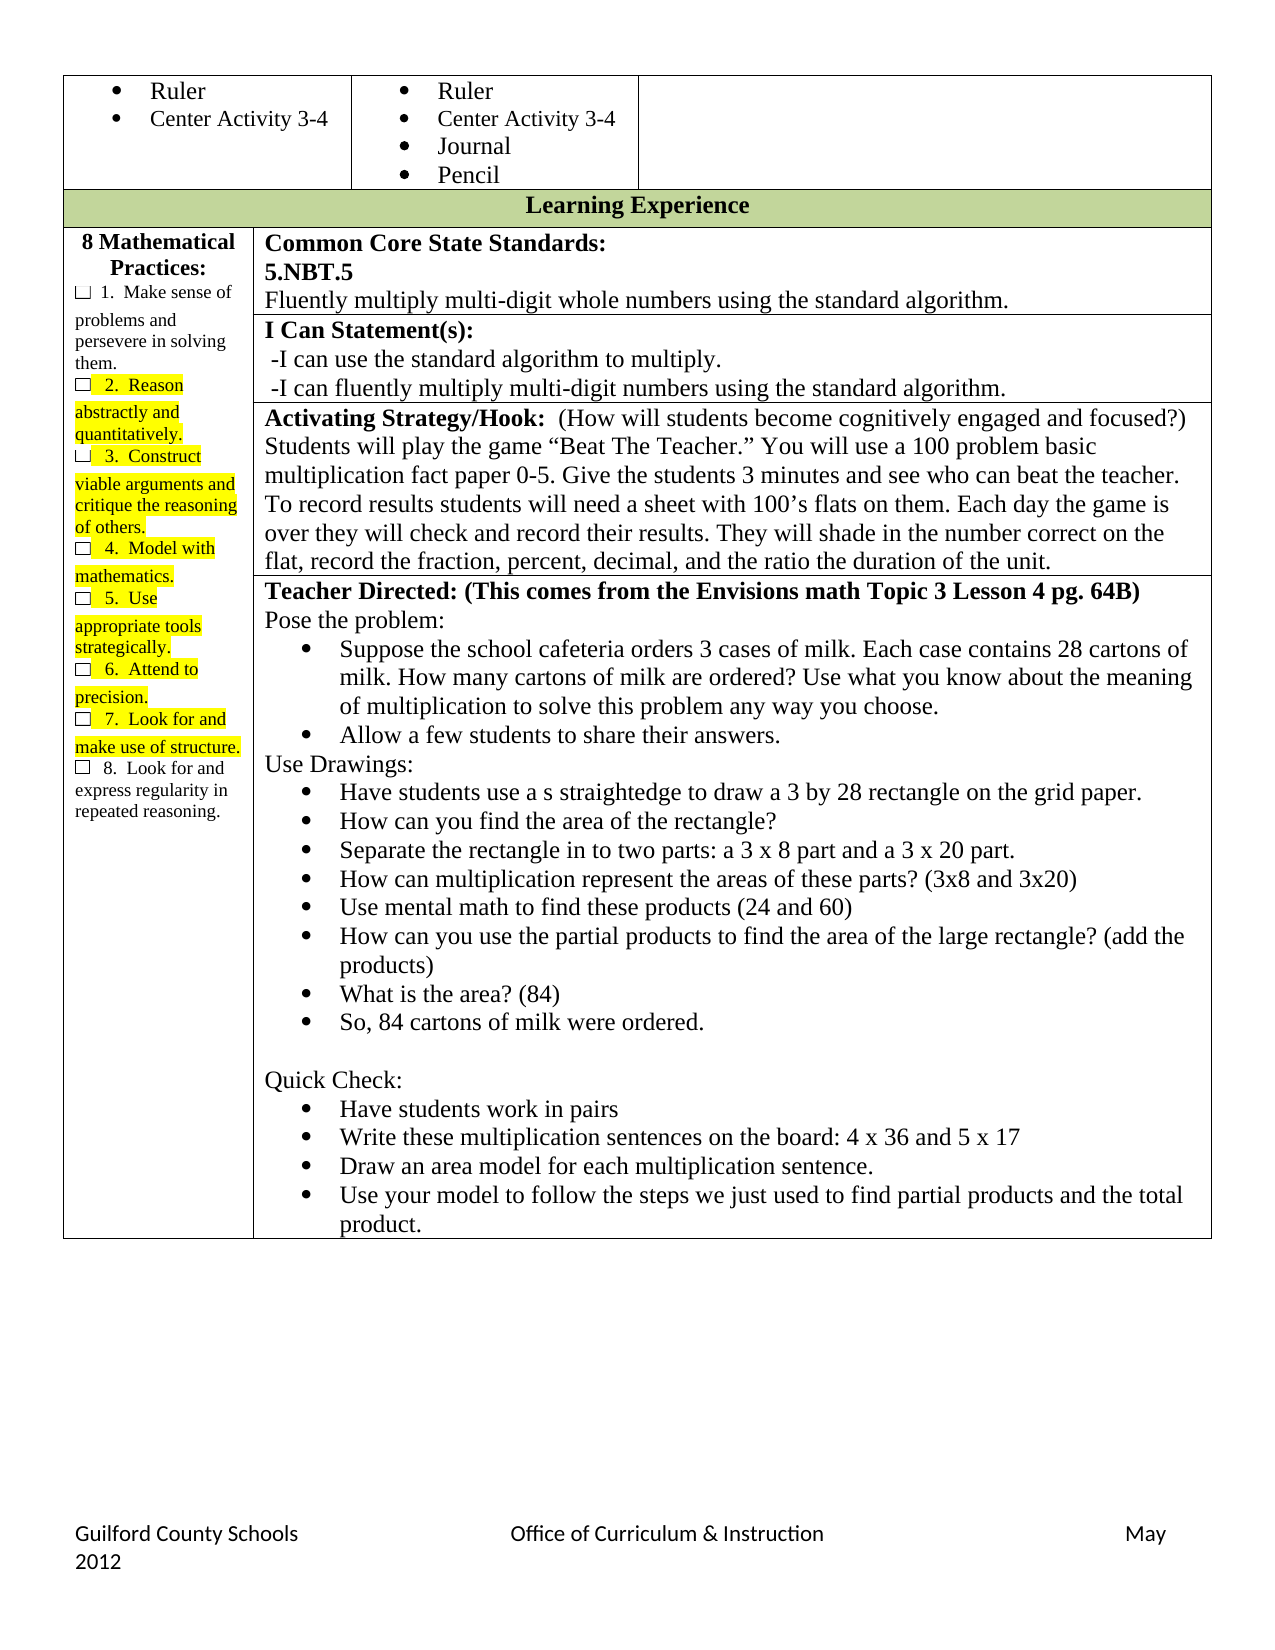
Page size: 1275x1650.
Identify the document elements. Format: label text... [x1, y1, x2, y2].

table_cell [64, 76, 351, 189]
picture [75, 542, 91, 555]
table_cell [352, 76, 638, 189]
picture [75, 592, 91, 605]
picture [75, 286, 91, 299]
table_cell Learning Experience [64, 190, 1211, 227]
table_cell 8 Mathematical Practices: 1. Make sense of problems and persevere in solving them. 2. Reason abstractly and quantitatively. 3. Construct viable arguments and critique the reasoning of others. 4. Model with mathematics. 5. Use appropriate tools strategically. 6. Attend to precision. 7. Look for and make use of structure. 8. Look for and express regularity in repeated reasoning. [64, 228, 253, 1237]
picture [75, 663, 91, 676]
table_cell Teacher Directed: (This comes from the Envisions math Topic 3 Lesson 4 pg. 64B) Pose the problem: Suppose the school cafeteria orders 3 cases of milk. Each case contains 28 cartons of milk. How many cartons of milk are ordered? Use what you know about the meaning of multiplication to solve this problem any way you choose. Allow a few students to share their answers. Use Drawings: Have students use a s straightedge to draw a 3 by 28 rectangle on the grid paper. How can you find the area of the rectangle? Separate the rectangle in to two parts: a 3 x 8 part and a 3 x 20 part. How can multiplication represent the areas of these parts? (3x8 and 3x20) Use mental math to find these products (24 and 60) How can you use the partial products to find the area of the large rectangle? (add the products) What is the area? (84) So, 84 cartons of milk were ordered. Quick Check: Have students work in pairs Write these multiplication sentences on the board: 4 x 36 and 5 x 17 Draw an area model for each multiplication sentence. Use your model to follow the steps we just used to find partial products and the total product. [254, 576, 1211, 1237]
table_cell Activating Strategy/Hook: (How will students become cognitively engaged and focused?) Students will play the game “Beat The Teacher.” You will use a 100 problem basic multiplication fact paper 0-5. Give the students 3 minutes and see who can beat the teacher. To record results students will need a sheet with 100’s flats on them. Each day the game is over they will check and record their results. They will shade in the number correct on the flat, record the fraction, percent, decimal, and the ratio the duration of the unit. [254, 403, 1211, 575]
picture [75, 712, 91, 726]
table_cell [639, 76, 1211, 189]
table_cell Common Core State Standards: 5.NBT.5 Fluently multiply multi-digit whole numbers using the standard algorithm. [254, 228, 1211, 314]
table_cell I Can Statement(s): -I can use the standard algorithm to multiply. -I can fluently multiply multi-digit numbers using the standard algorithm. [254, 315, 1211, 402]
picture [75, 450, 91, 462]
picture [75, 378, 91, 391]
